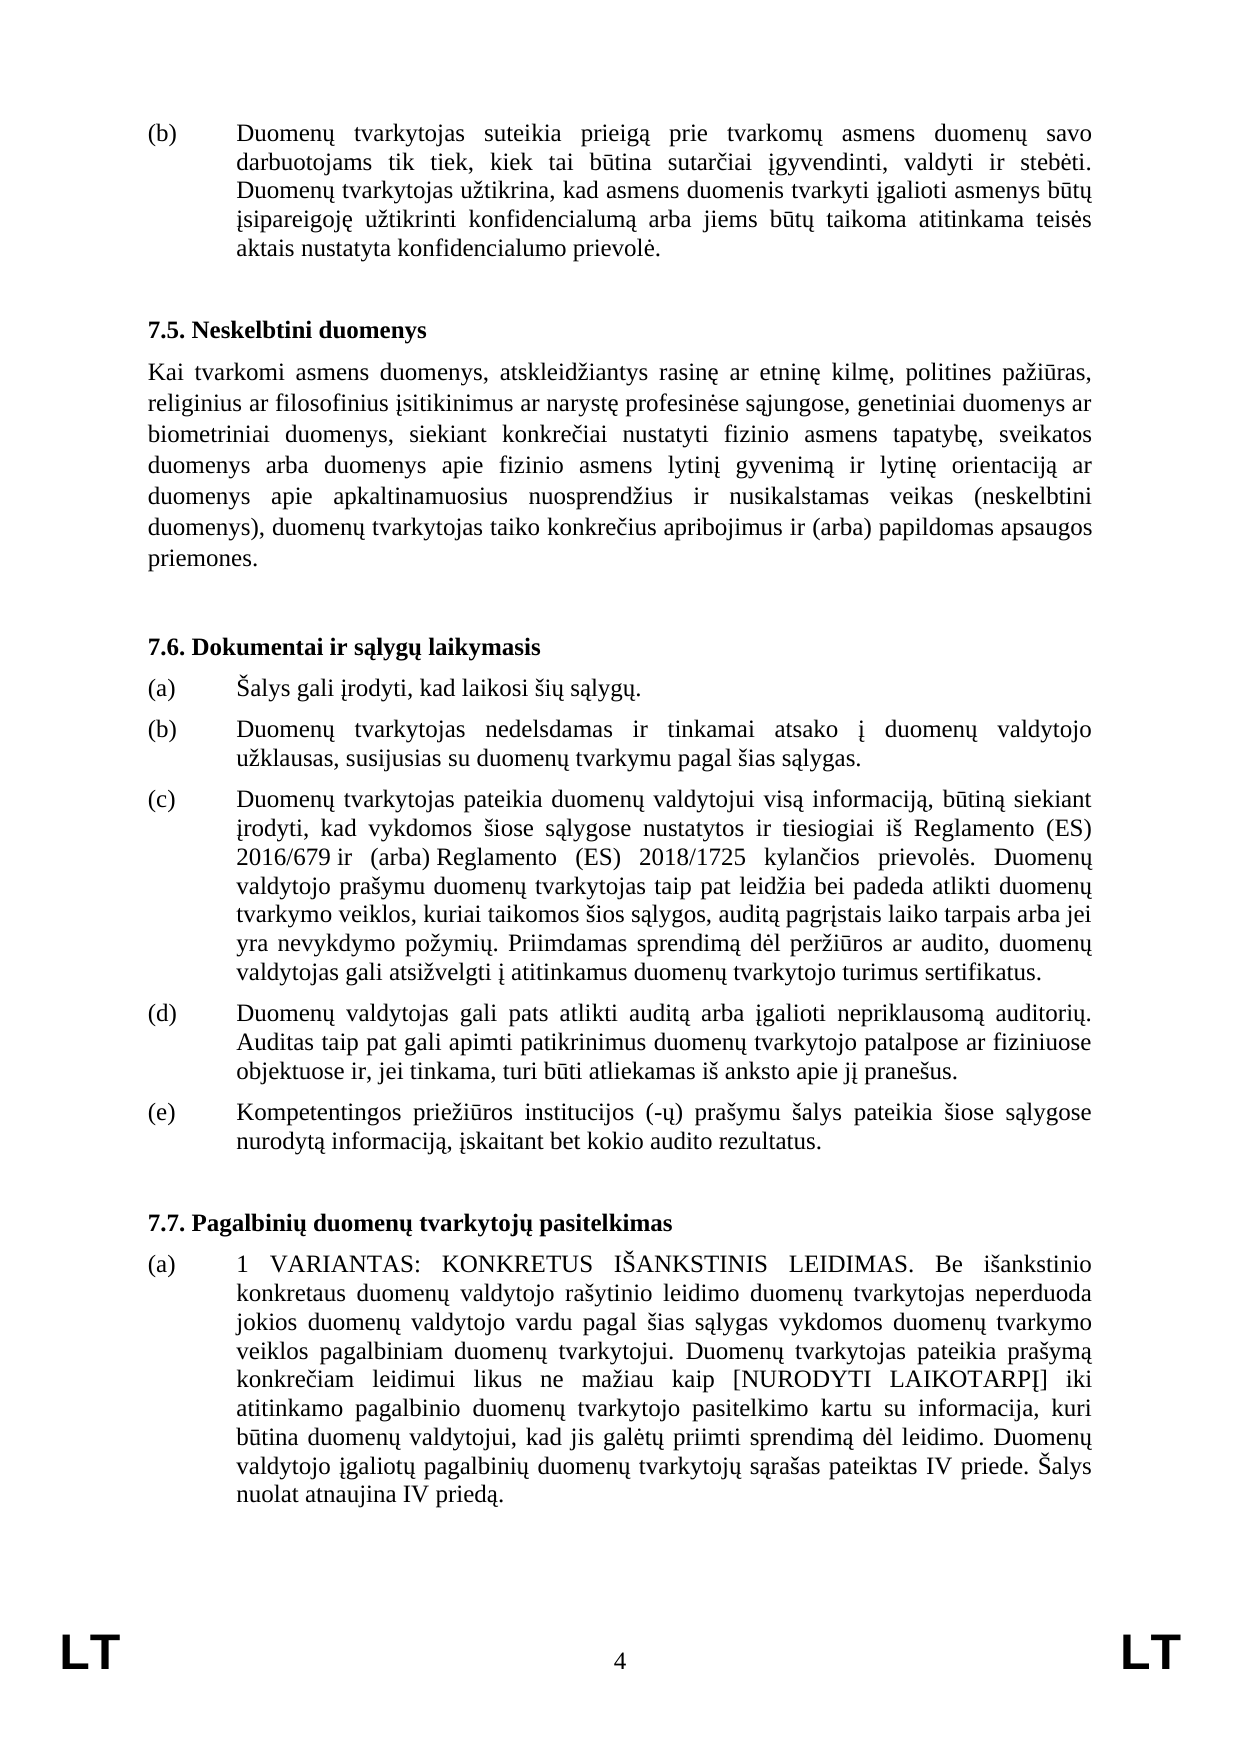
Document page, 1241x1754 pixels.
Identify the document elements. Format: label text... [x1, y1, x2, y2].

text 7.6. Dokumentai ir sąlygų laikymasis [148, 632, 1093, 661]
text Duomenų tvarkytojas nedelsdamas ir tinkamai atsako į duomenų valdytojo užklausas, susijusias su duomenų tvarkymu pagal šias sąlygas. [148, 714, 1093, 772]
list Duomenų tvarkytojas suteikia prieigą prie tvarkomų asmens duomenų savo darbuotojams tik tiek, kiek tai būtina sutarčiai įgyvendinti, valdyti ir stebėti. Duomenų tvarkytojas užtikrina, kad asmens duomenis tvarkyti įgalioti asmenys būtų įsipareigoję užtikrinti konfidencialumą arba jiems būtų taikoma atitinkama teisės aktais nustatyta konfidencialumo prievolė. [148, 118, 1093, 262]
list Kai tvarkomi asmens duomenys, atskleidžiantys rasinę ar etninę kilmę, politines pažiūras, religinius ar filosofinius įsitikinimus ar narystę profesinėse sąjungose, genetiniai duomenys ar biometriniai duomenys, siekiant konkrečiai nustatyti fizinio asmens tapatybę, sveikatos duomenys arba duomenys apie fizinio asmens lytinį gyvenimą ir lytinę orientaciją ar duomenys apie apkaltinamuosius nuosprendžius ir nusikalstamas veikas (neskelbtini duomenys), duomenų tvarkytojas taiko konkrečius apribojimus ir (arba) papildomas apsaugos priemones. [148, 357, 1093, 572]
list 1 VARIANTAS: KONKRETUS IŠANKSTINIS LEIDIMAS. Be išankstinio konkretaus duomenų valdytojo rašytinio leidimo duomenų tvarkytojas neperduoda jokios duomenų valdytojo vardu pagal šias sąlygas vykdomos duomenų tvarkymo veiklos pagalbiniam duomenų tvarkytojui. Duomenų tvarkytojas pateikia prašymą konkrečiam leidimui likus ne mažiau kaip [NURODYTI LAIKOTARPĮ] iki atitinkamo pagalbinio duomenų tvarkytojo pasitelkimo kartu su informacija, kuri būtina duomenų valdytojui, kad jis galėtų priimti sprendimą dėl leidimo. Duomenų valdytojo įgaliotų pagalbinių duomenų tvarkytojų sąrašas pateiktas IV priede. Šalys nuolat atnaujina IV priedą. [148, 1249, 1093, 1508]
text Kompetentingos priežiūros institucijos (-ų) prašymu šalys pateikia šiose sąlygose nurodytą informaciją, įskaitant bet kokio audito rezultatus. [148, 1097, 1093, 1154]
text 7.5. Neskelbtini duomenys [148, 316, 1093, 344]
list Šalys gali įrodyti, kad laikosi šių sąlygų. [148, 673, 1093, 702]
text Duomenų tvarkytojas pateikia duomenų valdytojui visą informaciją, būtiną siekiant įrodyti, kad vykdomos šiose sąlygose nustatytos ir tiesiogiai iš Reglamento (ES) 2016/679 ir (arba) Reglamento (ES) 2018/1725 kylančios prievolės. Duomenų valdytojo prašymu duomenų tvarkytojas taip pat leidžia bei padeda atlikti duomenų tvarkymo veiklos, kuriai taikomos šios sąlygos, auditą pagrįstais laiko tarpais arba jei yra nevykdymo požymių. Priimdamas sprendimą dėl peržiūros ar audito, duomenų valdytojas gali atsižvelgti į atitinkamus duomenų tvarkytojo turimus sertifikatus. [148, 784, 1093, 986]
text 7.7. Pagalbinių duomenų tvarkytojų pasitelkimas [148, 1208, 1093, 1237]
text Duomenų valdytojas gali pats atlikti auditą arba įgalioti nepriklausomą auditorių. Auditas taip pat gali apimti patikrinimus duomenų tvarkytojo patalpose ar fiziniuose objektuose ir, jei tinkama, turi būti atliekamas iš anksto apie jį pranešus. [148, 998, 1093, 1084]
